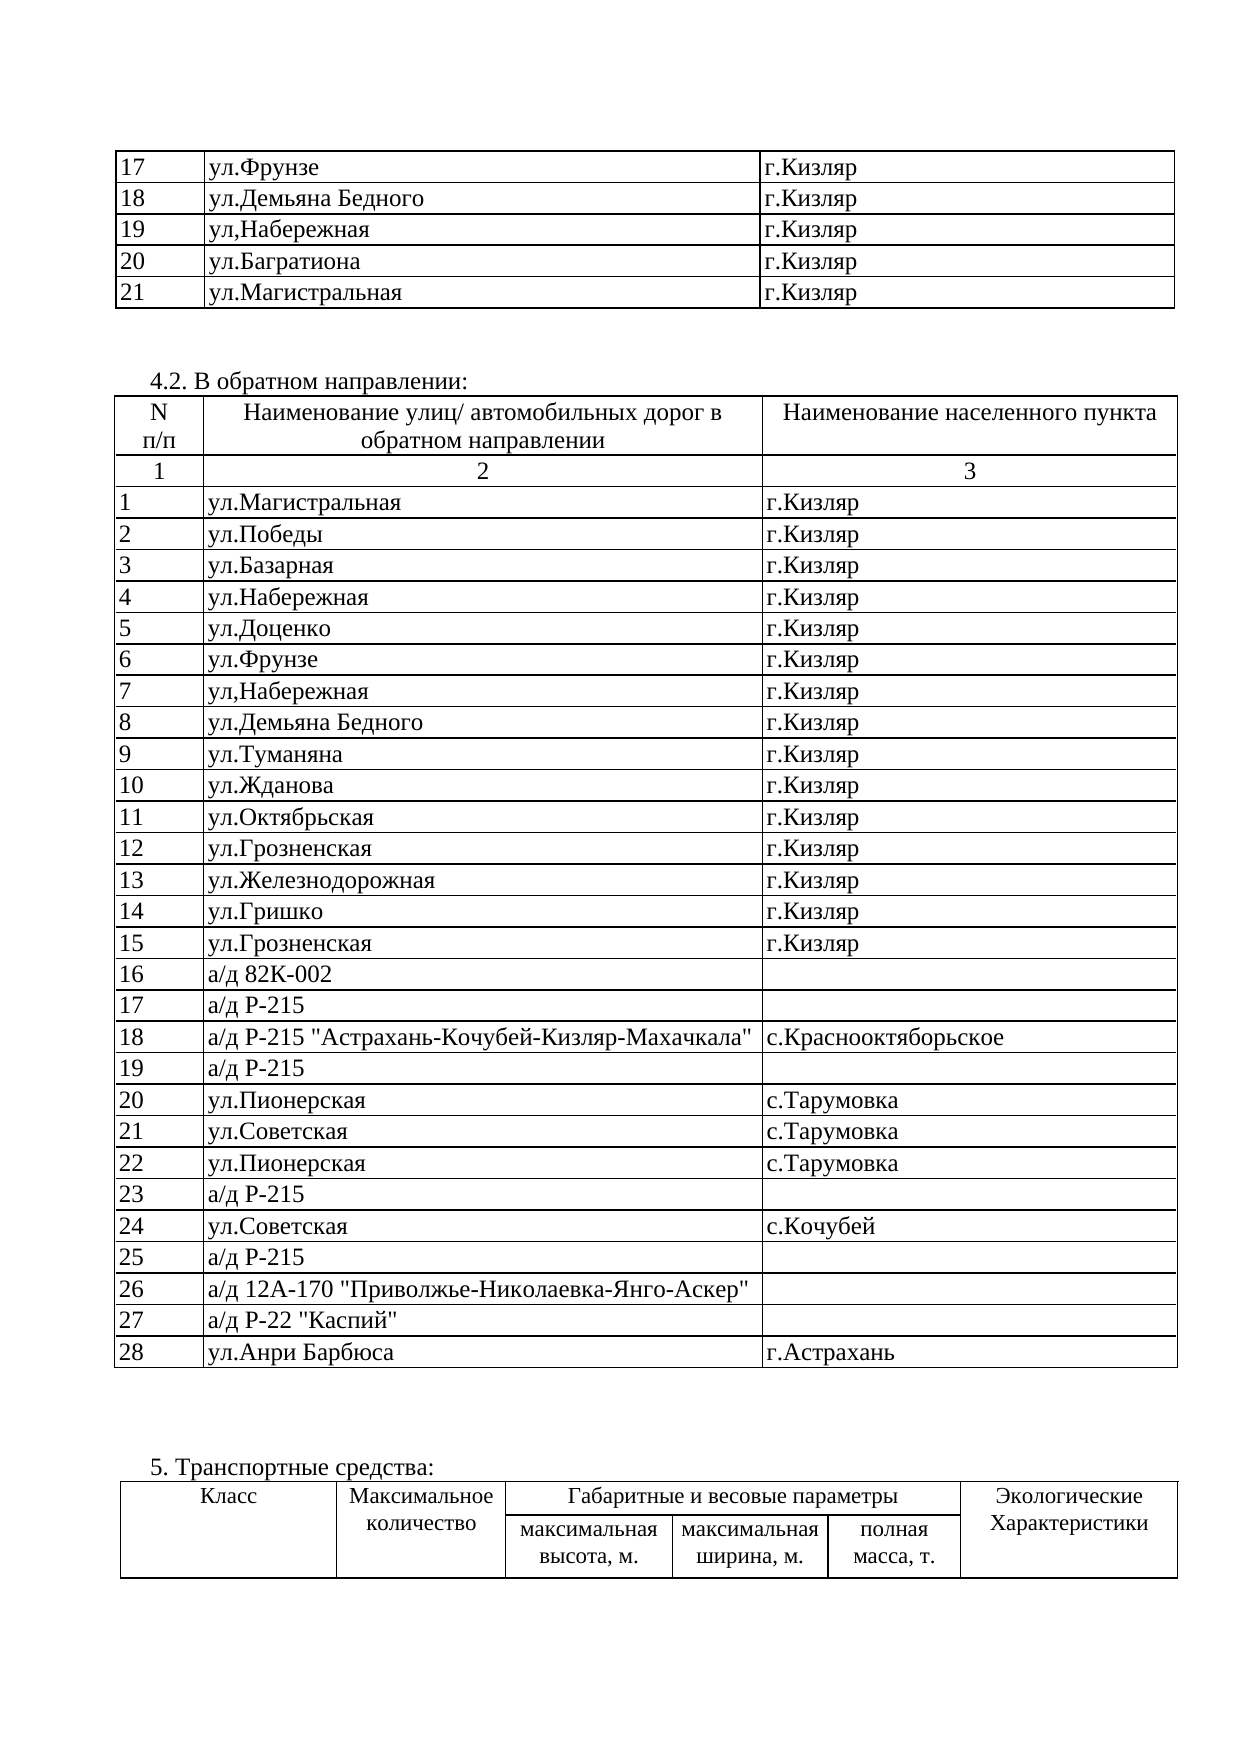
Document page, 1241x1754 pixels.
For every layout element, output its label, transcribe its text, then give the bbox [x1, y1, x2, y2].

table_cell ул.Советская [204, 1116, 762, 1146]
table_cell 17 [117, 152, 204, 181]
table_cell а/д Р-215 [204, 1242, 762, 1272]
table_cell 20 [117, 246, 204, 276]
table_cell ул.Анри Барбюса [204, 1337, 762, 1366]
table_cell г.Кизляр [763, 800, 1177, 832]
table_cell ул.Багратиона [205, 246, 759, 276]
table_cell [763, 989, 1177, 1020]
table_header Наименование улиц/ автомобильных дорог в обратном направлении [204, 397, 762, 454]
table_cell г.Кизляр [763, 926, 1177, 957]
text 4.2. В обратном направлении: [150, 366, 1090, 395]
table_cell [763, 1178, 1177, 1209]
table_cell 13 [115, 864, 203, 894]
table_cell с.Тарумовка [763, 1083, 1177, 1115]
table_cell 1 [115, 455, 203, 486]
table_header N п/п [115, 397, 203, 454]
table_cell 14 [115, 896, 203, 926]
table_header Класс [121, 1482, 336, 1577]
table_cell 26 [115, 1273, 203, 1303]
table_cell [763, 1241, 1177, 1272]
text 5. Транспортные средства: [150, 1452, 1090, 1481]
table_cell 5 [115, 613, 203, 643]
table_cell г.Кизляр [763, 549, 1177, 580]
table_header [961, 1482, 1177, 1577]
table_cell ул.Фрунзе [204, 645, 762, 674]
table_cell 10 [115, 770, 203, 800]
table_cell г.Кизляр [761, 152, 1174, 181]
table_cell 9 [115, 738, 203, 769]
table_cell а/д Р-215 [204, 1179, 762, 1209]
table_cell [763, 1272, 1177, 1303]
table_cell с.Тарумовка [763, 1115, 1177, 1146]
table_cell 1 [115, 487, 203, 517]
table_cell 20 [115, 1084, 203, 1115]
table_cell а/д 12А-170 "Приволжье-Николаевка-Янго-Аскер" [204, 1274, 762, 1303]
table_cell ул.Демьяна Бедного [205, 183, 759, 213]
table_cell 15 [115, 927, 203, 957]
table_cell г.Кизляр [761, 277, 1174, 307]
table_cell 3 [763, 454, 1177, 486]
table_cell г.Кизляр [763, 643, 1177, 674]
table_cell полная масса, т. [829, 1516, 960, 1577]
table_cell 12 [115, 833, 203, 863]
table_cell ул,Набережная [204, 676, 762, 706]
table_header Наименование населенного пункта [763, 397, 1177, 454]
table_cell [763, 1052, 1177, 1083]
table_cell 22 [115, 1147, 203, 1178]
table_cell 4 [115, 581, 203, 611]
table_cell с.Тарумовка [763, 1146, 1177, 1178]
table_cell 16 [115, 959, 203, 989]
table_cell ул.Набережная [204, 582, 762, 611]
table_cell а/д Р-215 [204, 991, 762, 1020]
table_cell 8 [115, 707, 203, 737]
table_cell г.Кизляр [763, 737, 1177, 769]
table_cell 3 [115, 550, 203, 580]
table_cell ул.Пионерская [204, 1148, 762, 1178]
table_cell г.Кизляр [761, 183, 1174, 213]
table_cell ул,Набережная [205, 215, 759, 244]
table_cell г.Кизляр [761, 215, 1174, 244]
table_cell г.Кизляр [763, 832, 1177, 863]
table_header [337, 1482, 505, 1577]
table_cell 18 [115, 1021, 203, 1052]
table_cell [763, 958, 1177, 989]
table_cell ул.Базарная [204, 550, 762, 580]
table_cell с.Кочубей [763, 1209, 1177, 1241]
table_cell 18 [117, 183, 204, 213]
table_cell г.Кизляр [763, 611, 1177, 643]
table_cell ул.Жданова [204, 770, 762, 800]
table_cell 21 [117, 277, 204, 307]
table_cell 21 [115, 1116, 203, 1146]
table_cell ул.Магистральная [204, 487, 762, 517]
table_cell а/д Р-215 [204, 1053, 762, 1083]
table_cell 24 [115, 1210, 203, 1241]
table_cell 27 [115, 1305, 203, 1335]
table_cell 17 [115, 990, 203, 1020]
table_cell 23 [115, 1179, 203, 1209]
table_cell ул.Доценко [204, 613, 762, 643]
table_cell ул.Гришко [204, 896, 762, 926]
table_cell 11 [115, 801, 203, 832]
table_cell г.Кизляр [761, 246, 1174, 276]
table_cell ул.Советская [204, 1211, 762, 1241]
table_cell ул.Пионерская [204, 1085, 762, 1115]
table_cell а/д 82К-002 [204, 959, 762, 989]
table_cell 19 [115, 1053, 203, 1083]
table_cell 2 [204, 456, 762, 486]
table_cell а/д Р-22 "Каспий" [204, 1305, 762, 1335]
table_cell г.Кизляр [763, 674, 1177, 706]
table_cell максимальная высота, м. [506, 1516, 672, 1577]
table_cell 7 [115, 675, 203, 706]
table_cell ул.Железнодорожная [204, 865, 762, 894]
table_cell 19 [117, 215, 204, 244]
table_cell ул.Грозненская [204, 928, 762, 957]
table_cell г.Астрахань [763, 1335, 1177, 1366]
table_cell с.Краснооктяборьское [763, 1020, 1177, 1052]
table_cell а/д Р-215 "Астрахань-Кочубей-Кизляр-Махачкала" [204, 1022, 762, 1052]
table_cell г.Кизляр [763, 863, 1177, 894]
table_cell г.Кизляр [763, 580, 1177, 611]
table_cell ул.Туманяна [204, 739, 762, 769]
table_cell ул.Грозненская [204, 833, 762, 863]
table_cell ул.Октябрьская [204, 802, 762, 832]
table_cell ул.Магистральная [205, 277, 759, 307]
table_cell ул.Победы [204, 519, 762, 548]
table_cell 28 [115, 1336, 203, 1366]
table_cell ул.Фрунзе [205, 152, 759, 181]
table_cell г.Кизляр [763, 517, 1177, 548]
table_cell г.Кизляр [763, 706, 1177, 737]
table_cell г.Кизляр [763, 486, 1177, 517]
table_header Габаритные и весовые параметры [506, 1482, 960, 1514]
table_cell максимальная ширина, м. [673, 1516, 827, 1577]
table_cell [763, 1304, 1177, 1335]
table_cell ул.Демьяна Бедного [204, 707, 762, 737]
table_cell 6 [115, 644, 203, 674]
table_cell 2 [115, 518, 203, 548]
table_cell г.Кизляр [763, 769, 1177, 800]
table_cell 25 [115, 1242, 203, 1272]
table_cell г.Кизляр [763, 895, 1177, 926]
